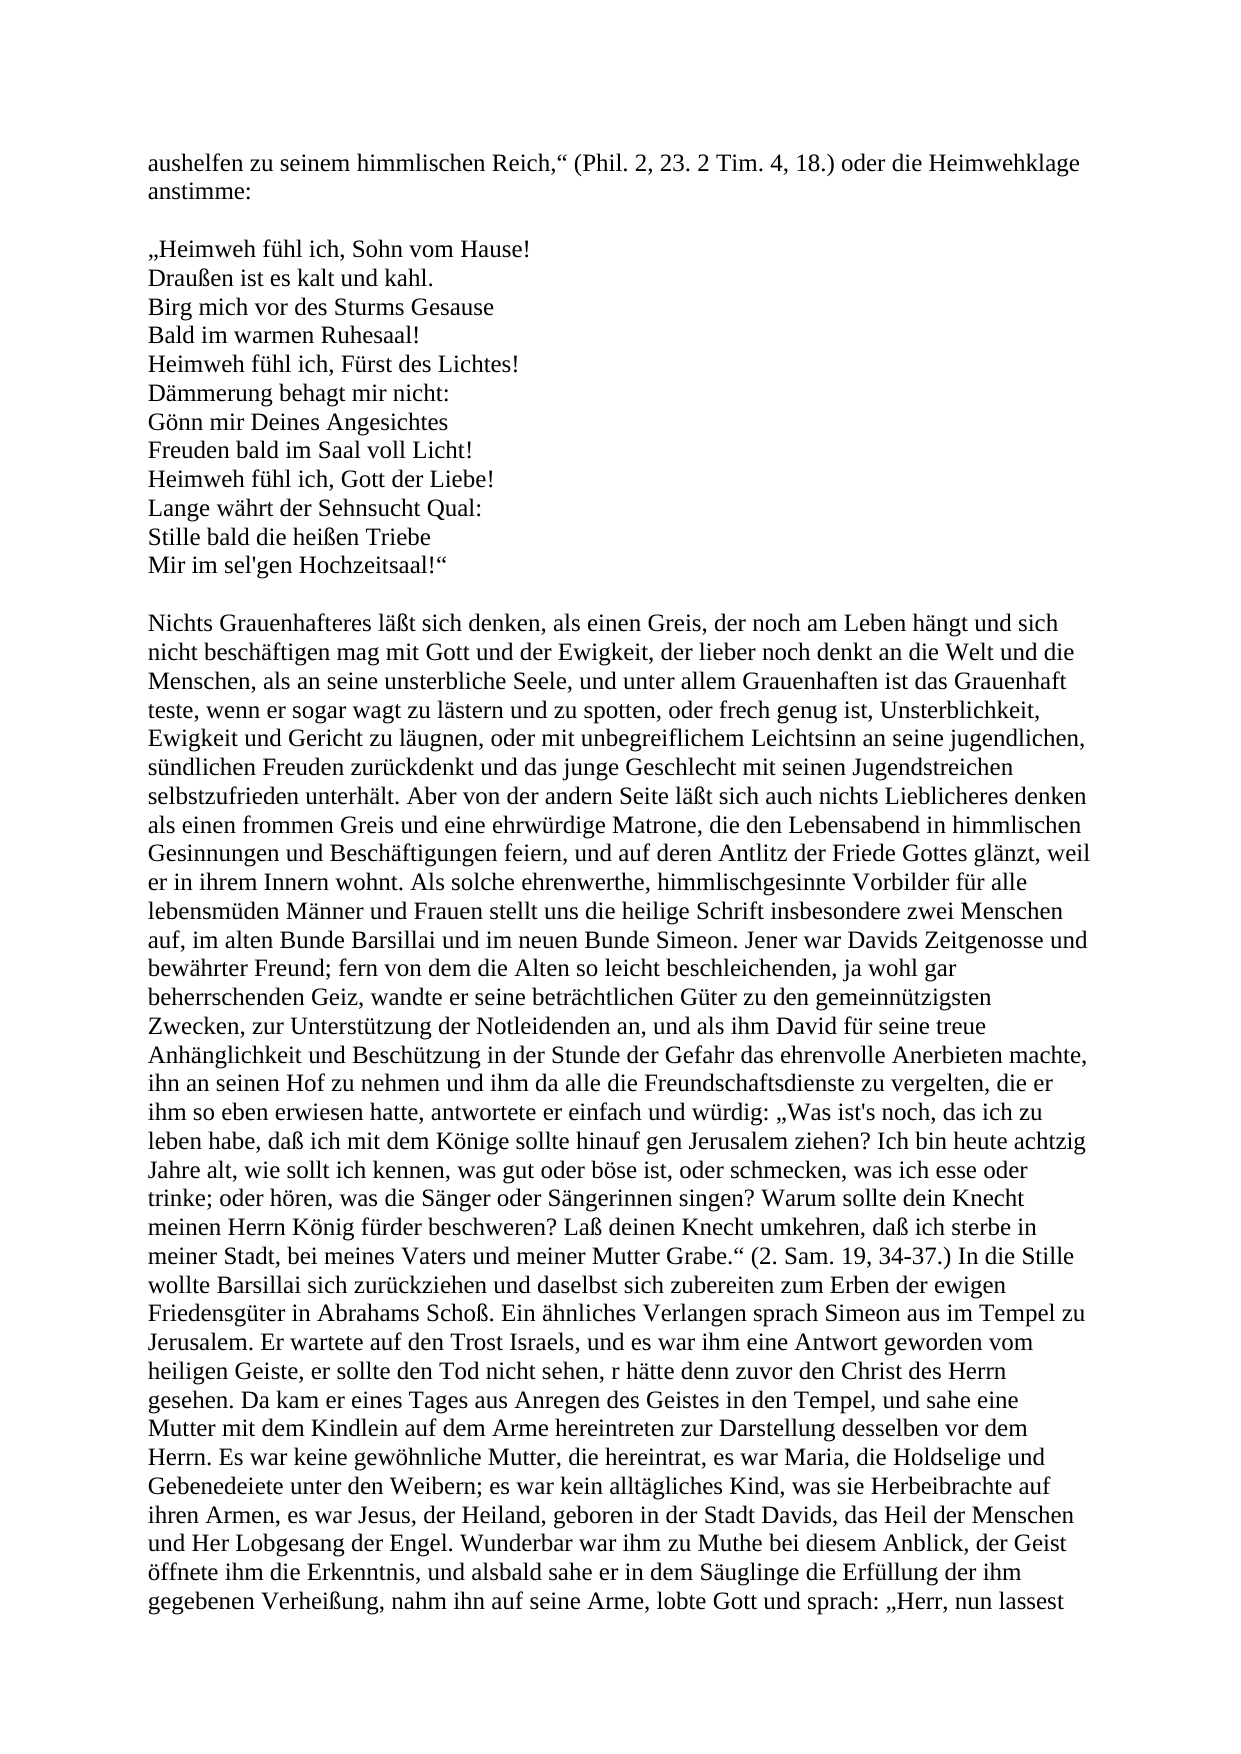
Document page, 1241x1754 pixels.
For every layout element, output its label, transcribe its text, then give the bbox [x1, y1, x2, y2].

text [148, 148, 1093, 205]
text „Heimweh fühl ich, Sohn vom Hause! Draußen ist es kalt und kahl. Birg mich vor des Sturms Gesause Bald im warmen Ruhesaal! Heimweh fühl ich, Fürst des Lichtes! Dämmerung behagt mir nicht: Gönn mir Deines Angesichtes Freuden bald im Saal voll Licht! Heimweh fühl ich, Gott der Liebe! Lange währt der Sehnsucht Qual: Stille bald die heißen Triebe Mir im sel'gen Hochzeitsaal!“ [148, 234, 1093, 579]
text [148, 608, 1093, 1615]
